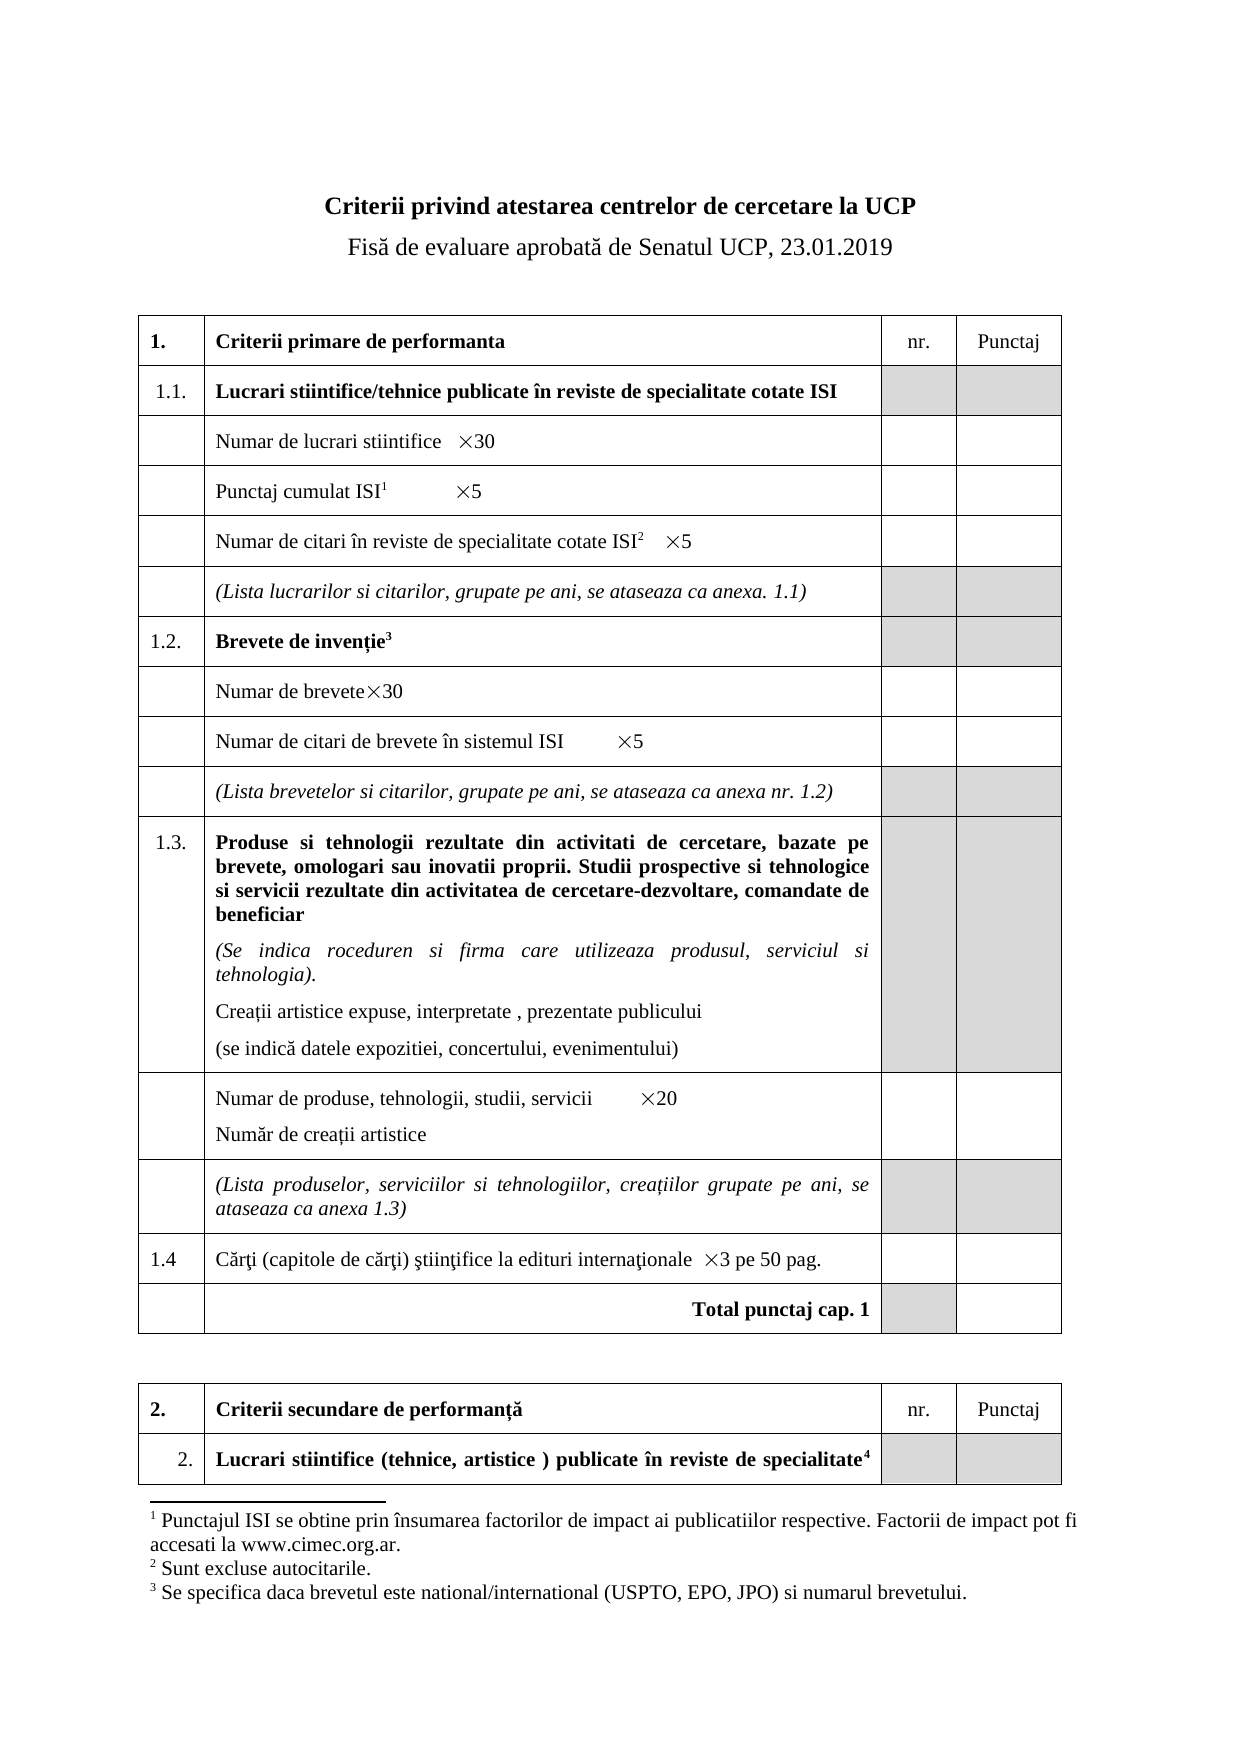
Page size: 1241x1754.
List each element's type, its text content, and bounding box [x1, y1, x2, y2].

table_cell [882, 1234, 956, 1283]
table_cell Brevete de invenție [205, 617, 881, 666]
table_cell (Lista lucrarilor si citarilor, grupate pe ani, se ataseaza ca anexa. 1.1) [205, 567, 881, 616]
table_cell Numar de produse, tehnologii, studii, servicii 20 Număr de creații artistice [205, 1073, 881, 1159]
table_cell [139, 1160, 204, 1233]
table_cell [882, 416, 956, 465]
table_cell [882, 1434, 956, 1483]
table_cell [957, 1160, 1061, 1233]
table_cell [957, 1234, 1061, 1283]
table_cell [882, 1073, 956, 1159]
table_header nr. [882, 1384, 956, 1433]
table_cell Total punctaj cap. 1 [205, 1284, 881, 1333]
table_header nr. [882, 316, 956, 365]
table_header Punctaj [957, 316, 1061, 365]
table_cell 2.1. [139, 1434, 204, 1483]
table_cell (Lista brevetelor si citarilor, grupate pe ani, se ataseaza ca anexa nr. 1.2) [205, 767, 881, 816]
table_cell [957, 366, 1061, 415]
table_cell [957, 617, 1061, 666]
table_cell [882, 466, 956, 515]
table_header Criterii secundare de performanță [205, 1384, 881, 1433]
table_cell Numar de brevete 30 [205, 667, 881, 716]
table_cell [957, 817, 1061, 1072]
table_cell [139, 1284, 204, 1333]
table_cell (Lista produselor, serviciilor si tehnologiilor, creațiilor grupate pe ani, se ataseaza ca anexa 1.3) [205, 1160, 881, 1233]
table_cell [882, 1284, 956, 1333]
table_cell Numar de citari în reviste de specialitate cotate ISI 5 [205, 516, 881, 566]
table_header 2. [139, 1384, 204, 1433]
table_cell Punctaj cumulat ISI 5 [205, 466, 881, 515]
table_cell Lucrari stiintifice/tehnice publicate în reviste de specialitate cotate ISI [205, 366, 881, 415]
text Criterii privind atestarea centrelor de cercetare la UCP [150, 191, 1090, 220]
table_cell [957, 1434, 1061, 1483]
table_cell [139, 767, 204, 816]
table_cell Numar de lucrari stiintifice 30 [205, 416, 881, 465]
table_header Punctaj [957, 1384, 1061, 1433]
table_cell [139, 717, 204, 766]
table_cell [882, 817, 956, 1072]
table_cell 1.1. [139, 366, 204, 415]
table_cell [957, 567, 1061, 616]
table_cell [139, 1073, 204, 1159]
table_cell [882, 567, 956, 616]
table_cell Produse si tehnologii rezultate din activitati de cercetare, bazate pe brevete, omologari sau inovatii proprii. Studii prospective si tehnologice si servicii rezultate din activitatea de cercetare-dezvoltare, comandate de beneficiar (Se indica roceduren si firma care utilizeaza produsul, serviciul si tehnologia). Creații artistice expuse, interpretate , prezentate publicului (se indică datele expozitiei, concertului, evenimentului) [205, 817, 881, 1072]
table_cell [957, 516, 1061, 566]
table_cell [139, 416, 204, 465]
table_cell Numar de citari de brevete în sistemul ISI 5 [205, 717, 881, 766]
table_cell [957, 416, 1061, 465]
table_cell [957, 1073, 1061, 1159]
table_cell 1.2. [139, 617, 204, 666]
text Fisă de evaluare aprobată de Senatul UCP, 23.01.2019 [150, 232, 1090, 261]
table_cell [957, 667, 1061, 716]
table_cell [139, 466, 204, 515]
table_cell [882, 366, 956, 415]
table_cell [957, 767, 1061, 816]
table_cell [957, 466, 1061, 515]
table_header Criterii primare de performanta [205, 316, 881, 365]
table_cell [882, 1160, 956, 1233]
table_cell [882, 516, 956, 566]
table_cell [882, 767, 956, 816]
table_cell [957, 1284, 1061, 1333]
table_cell [882, 617, 956, 666]
table_cell 1.4 [139, 1234, 204, 1283]
table_cell 1.3. [139, 817, 204, 1072]
table_cell [957, 717, 1061, 766]
table_cell [139, 667, 204, 716]
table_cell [205, 1434, 881, 1483]
table_cell Cărţi (capitole de cărţi) ştiinţifice la edituri internaţionale 3 pe 50 pag. [205, 1234, 881, 1283]
table_cell [139, 516, 204, 566]
table_cell [882, 667, 956, 716]
table_cell [882, 717, 956, 766]
table_header 1. [139, 316, 204, 365]
table_cell [139, 567, 204, 616]
